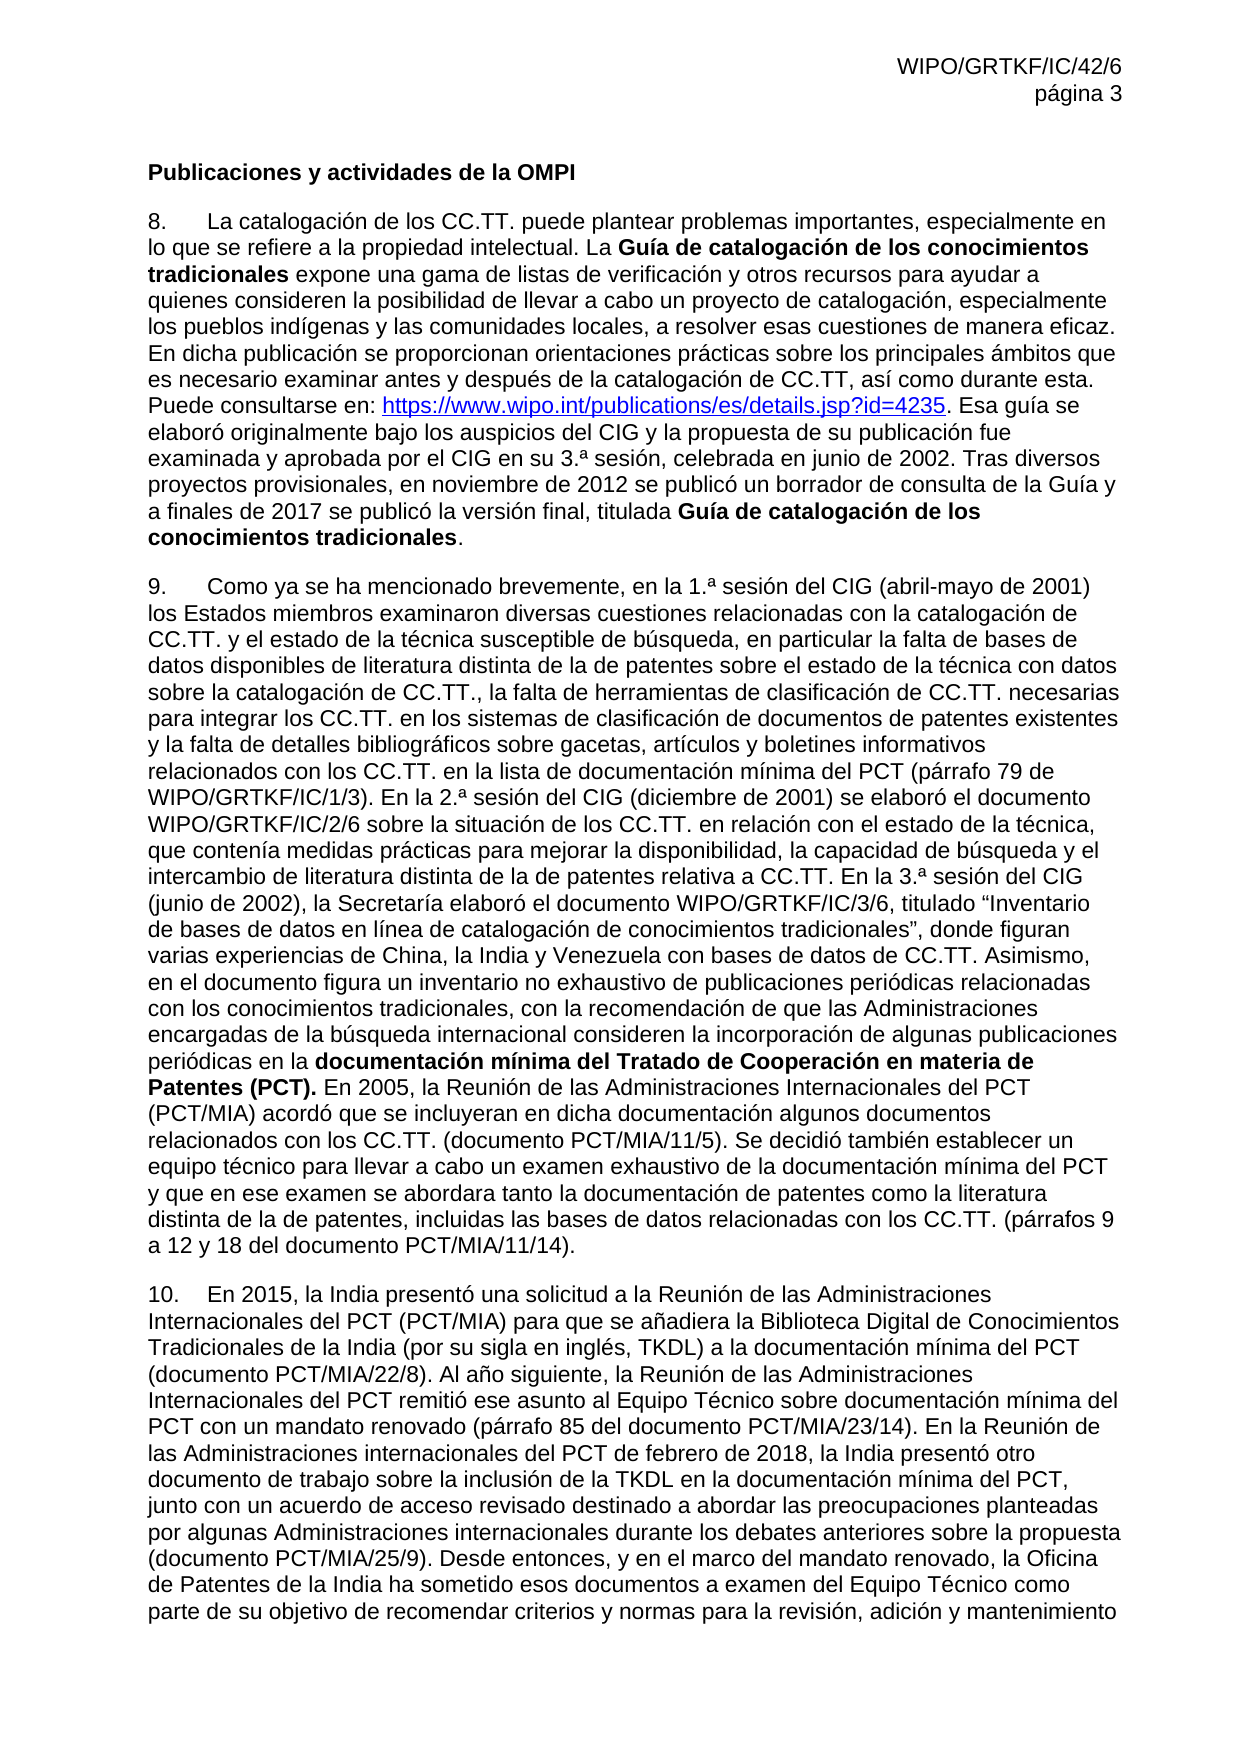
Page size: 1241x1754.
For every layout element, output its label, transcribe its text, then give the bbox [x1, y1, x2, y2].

list Como ya se ha mencionado brevemente, en la 1.ª sesión del CIG (abril-mayo de 2001) los Estados miembros examinaron diversas cuestiones relacionadas con la catalogación de CC.TT. y el estado de la técnica susceptible de búsqueda, en particular la falta de bases de datos disponibles de literatura distinta de la de patentes sobre el estado de la técnica con datos sobre la catalogación de CC.TT., la falta de herramientas de clasificación de CC.TT. necesarias para integrar los CC.TT. en los sistemas de clasificación de documentos de patentes existentes y la falta de detalles bibliográficos sobre gacetas, artículos y boletines informativos relacionados con los CC.TT. en la lista de documentación mínima del PCT (párrafo 79 de WIPO/GRTKF/IC/1/3). En la 2.ª sesión del CIG (diciembre de 2001) se elaboró el documento WIPO/GRTKF/IC/2/6 sobre la situación de los CC.TT. en relación con el estado de la técnica, que contenía medidas prácticas para mejorar la disponibilidad, la capacidad de búsqueda y el intercambio de literatura distinta de la de patentes relativa a CC.TT. En la 3.ª sesión del CIG (junio de 2002), la Secretaría elaboró el documento WIPO/GRTKF/IC/3/6, titulado “Inventario de bases de datos en línea de catalogación de conocimientos tradicionales”, donde figuran varias experiencias de China, la India y Venezuela con bases de datos de CC.TT. Asimismo, en el documento figura un inventario no exhaustivo de publicaciones periódicas relacionadas con los conocimientos tradicionales, con la recomendación de que las Administraciones encargadas de la búsqueda internacional consideren la incorporación de algunas publicaciones periódicas en la documentación mínima del Tratado de Cooperación en materia de Patentes (PCT). En 2005, la Reunión de las Administraciones Internacionales del PCT (PCT/MIA) acordó que se incluyeran en dicha documentación algunos documentos relacionados con los CC.TT. (documento PCT/MIA/11/5). Se decidió también establecer un equipo técnico para llevar a cabo un examen exhaustivo de la documentación mínima del PCT y que en ese examen se abordara tanto la documentación de patentes como la literatura distinta de la de patentes, incluidas las bases de datos relacionadas con los CC.TT. (párrafos 9 a 12 y 18 del documento PCT/MIA/11/14). [148, 573, 1122, 1258]
list La catalogación de los CC.TT. puede plantear problemas importantes, especialmente en lo que se refiere a la propiedad intelectual. La Guía de catalogación de los conocimientos tradicionales expone una gama de listas de verificación y otros recursos para ayudar a quienes consideren la posibilidad de llevar a cabo un proyecto de catalogación, especialmente los pueblos indígenas y las comunidades locales, a resolver esas cuestiones de manera eficaz. En dicha publicación se proporcionan orientaciones prácticas sobre los principales ámbitos que es necesario examinar antes y después de la catalogación de CC.TT, así como durante esta. Puede consultarse en: https://www.wipo.int/publications/es/details.jsp?id=4235. Esa guía se elaboró originalmente bajo los auspicios del CIG y la propuesta de su publicación fue examinada y aprobada por el CIG en su 3.ª sesión, celebrada en junio de 2002. Tras diversos proyectos provisionales, en noviembre de 2012 se publicó un borrador de consulta de la Guía y a finales de 2017 se publicó la versión final, titulada Guía de catalogación de los conocimientos tradicionales. [148, 208, 1122, 550]
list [148, 1281, 1122, 1624]
text Publicaciones y actividades de la OMPI [148, 158, 1122, 185]
